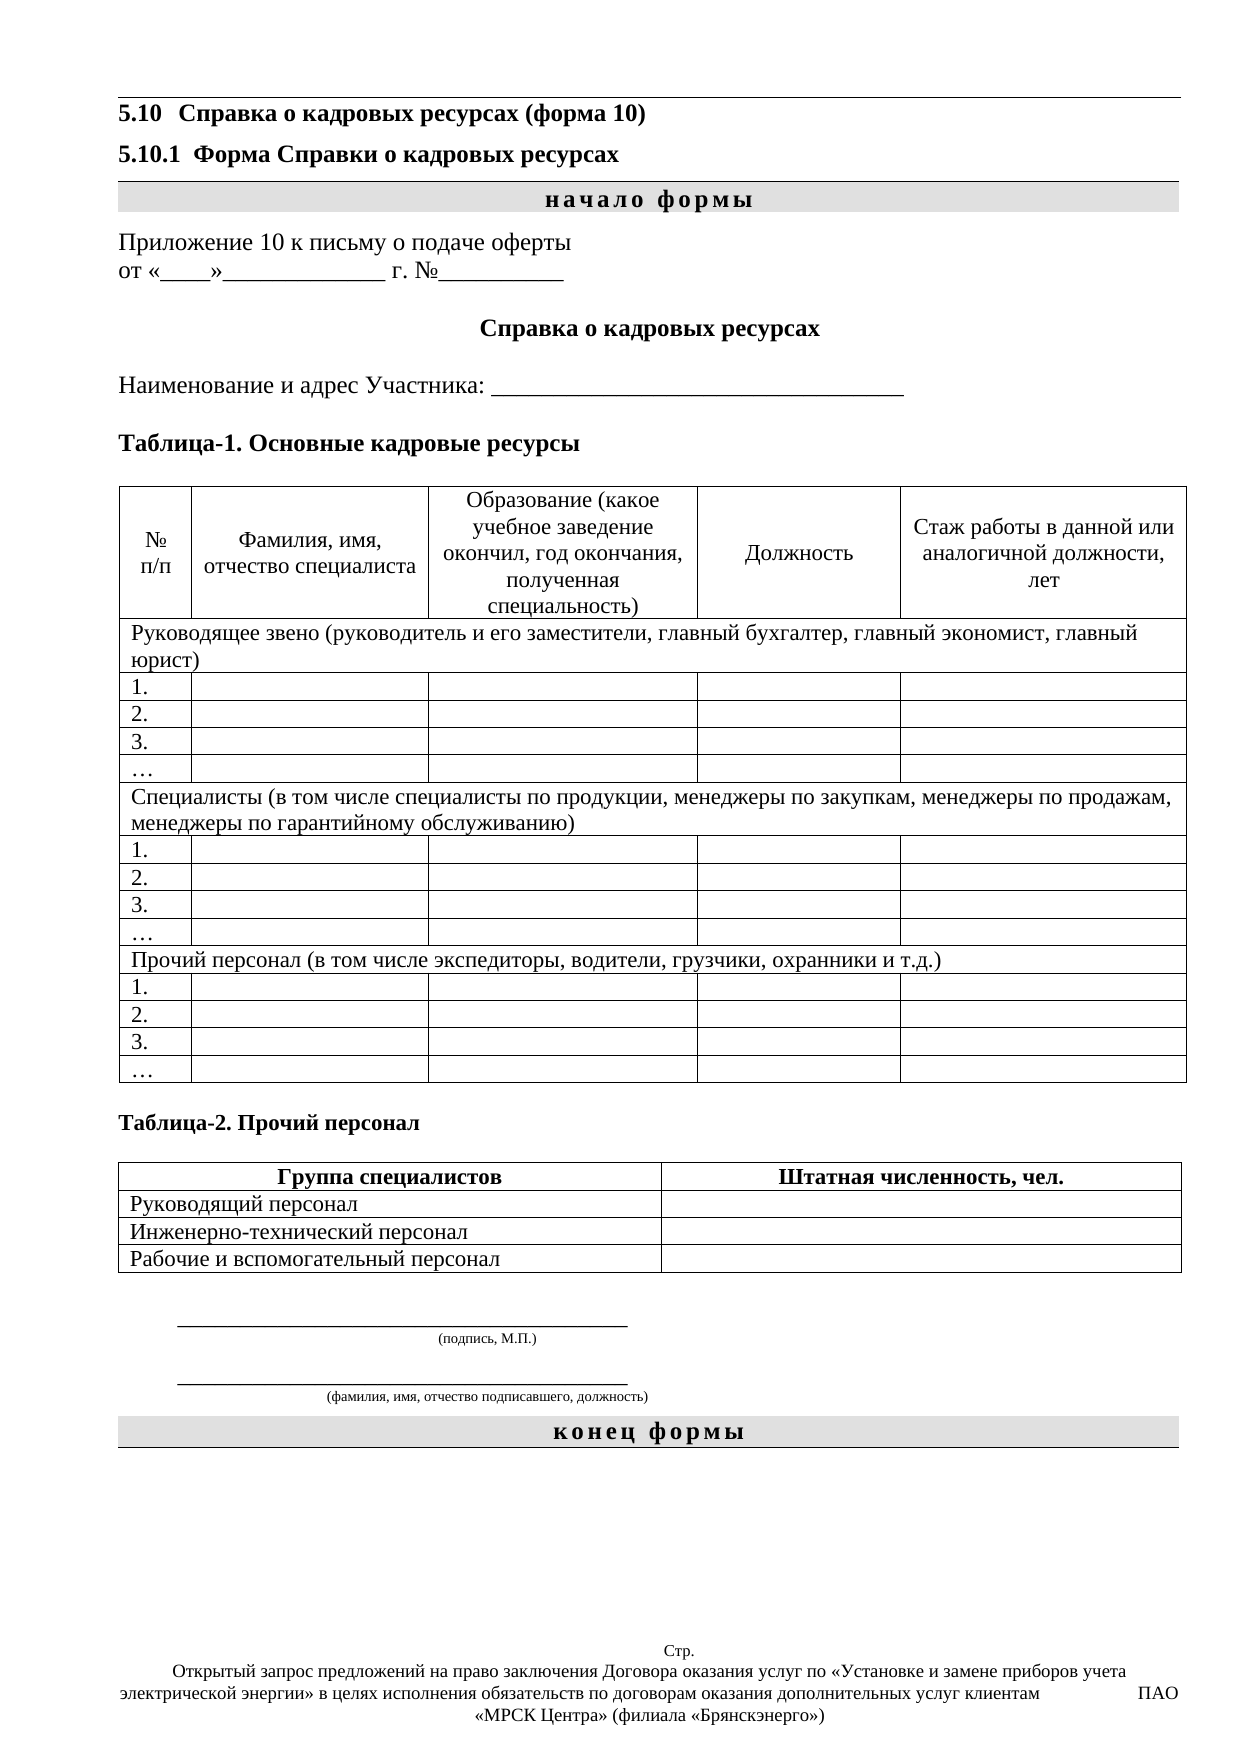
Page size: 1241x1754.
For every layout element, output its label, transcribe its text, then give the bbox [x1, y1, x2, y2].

table_cell [429, 919, 697, 945]
table_header № п/п [120, 487, 191, 618]
table_cell [698, 728, 900, 754]
table_cell [662, 1245, 1181, 1272]
table_cell [698, 755, 900, 782]
table_cell [698, 864, 900, 890]
table_cell [901, 1056, 1186, 1082]
table_cell [698, 673, 900, 699]
table_cell [429, 755, 697, 782]
table_cell [698, 1056, 900, 1082]
table_cell Руководящий персонал [119, 1191, 661, 1217]
table_cell [120, 1028, 191, 1054]
text Наименование и адрес Участника: _________________________________ [118, 371, 1181, 399]
table_cell [429, 974, 697, 1000]
table_cell [192, 701, 428, 727]
table_cell [698, 1028, 900, 1054]
table_cell [120, 728, 191, 754]
table_cell [662, 1218, 1181, 1244]
table_cell [662, 1191, 1181, 1217]
table_cell [698, 1001, 900, 1027]
table_cell [429, 1028, 697, 1054]
table_cell Прочий персонал (в том числе экспедиторы, водители, грузчики, охранники и т.д.) [120, 946, 1186, 972]
table_cell [901, 974, 1186, 1000]
table_cell [901, 836, 1186, 863]
table_header Должность [698, 487, 900, 618]
table_cell [429, 701, 697, 727]
table_cell [120, 891, 191, 918]
text ____________________________________ [118, 1301, 1181, 1330]
table_cell [120, 673, 191, 699]
table_cell [192, 974, 428, 1000]
table_cell Инженерно-технический персонал [119, 1218, 661, 1244]
table_cell [192, 1001, 428, 1027]
text (фамилия, имя, отчество подписавшего, должность) [118, 1388, 797, 1416]
table_cell [429, 836, 697, 863]
table_cell [901, 864, 1186, 890]
subtitle Форма Справки о кадровых ресурсах [118, 139, 1181, 168]
table_header Образование (какое учебное заведение окончил, год окончания, полученная специальность) [429, 487, 697, 618]
table_cell … [120, 1056, 191, 1082]
table_cell [429, 728, 697, 754]
table_cell [192, 728, 428, 754]
text Таблица-1. Основные кадровые ресурсы [118, 428, 1181, 457]
subtitle Справка о кадровых ресурсах (форма 10) [118, 98, 1181, 127]
table_cell [698, 974, 900, 1000]
table_cell [698, 701, 900, 727]
table_cell [901, 1001, 1186, 1027]
table_cell Рабочие и вспомогательный персонал [119, 1245, 661, 1272]
table_cell [698, 919, 900, 945]
table_cell [429, 1001, 697, 1027]
table_cell [192, 1028, 428, 1054]
text (подпись, М.П.) [118, 1330, 797, 1359]
table_cell … [120, 919, 191, 945]
table_cell [192, 755, 428, 782]
table_cell [901, 701, 1186, 727]
table_cell [192, 891, 428, 918]
table_cell [901, 891, 1186, 918]
table_cell [192, 864, 428, 890]
text Приложение 10 к письму о подаче оферты от «____»_____________ г. №__________ [118, 227, 1181, 284]
table_cell [901, 1028, 1186, 1054]
table_header Штатная численность, чел. [662, 1163, 1181, 1189]
table_cell [192, 919, 428, 945]
table_cell Руководящее звено (руководитель и его заместители, главный бухгалтер, главный экономист, главный юрист) [120, 619, 1186, 672]
table_cell [192, 1056, 428, 1082]
table_cell [429, 1056, 697, 1082]
table_cell [901, 919, 1186, 945]
text Таблица-2. Прочий персонал [118, 1109, 1181, 1136]
text начало формы [118, 182, 1179, 212]
table_header Стаж работы в данной или аналогичной должности, лет [901, 487, 1186, 618]
table_cell … [120, 755, 191, 782]
table_cell [698, 836, 900, 863]
table_cell [192, 836, 428, 863]
table_cell [120, 836, 191, 863]
table_cell [120, 974, 191, 1000]
table_cell [120, 701, 191, 727]
table_cell [698, 891, 900, 918]
table_cell [120, 864, 191, 890]
text конец формы [118, 1416, 1179, 1447]
table_cell [120, 1001, 191, 1027]
table_header Группа специалистов [119, 1163, 661, 1189]
table_cell [429, 864, 697, 890]
table_cell [901, 755, 1186, 782]
table_cell Специалисты (в том числе специалисты по продукции, менеджеры по закупкам, менеджеры по продажам, менеджеры по гарантийному обслуживанию) [120, 783, 1186, 835]
table_cell [901, 673, 1186, 699]
text Справка о кадровых ресурсах [118, 313, 1181, 342]
table_cell [429, 891, 697, 918]
table_cell [429, 673, 697, 699]
table_cell [901, 728, 1186, 754]
table_header Фамилия, имя, отчество специалиста [192, 487, 428, 618]
text ____________________________________ [118, 1359, 1181, 1388]
table_cell [192, 673, 428, 699]
